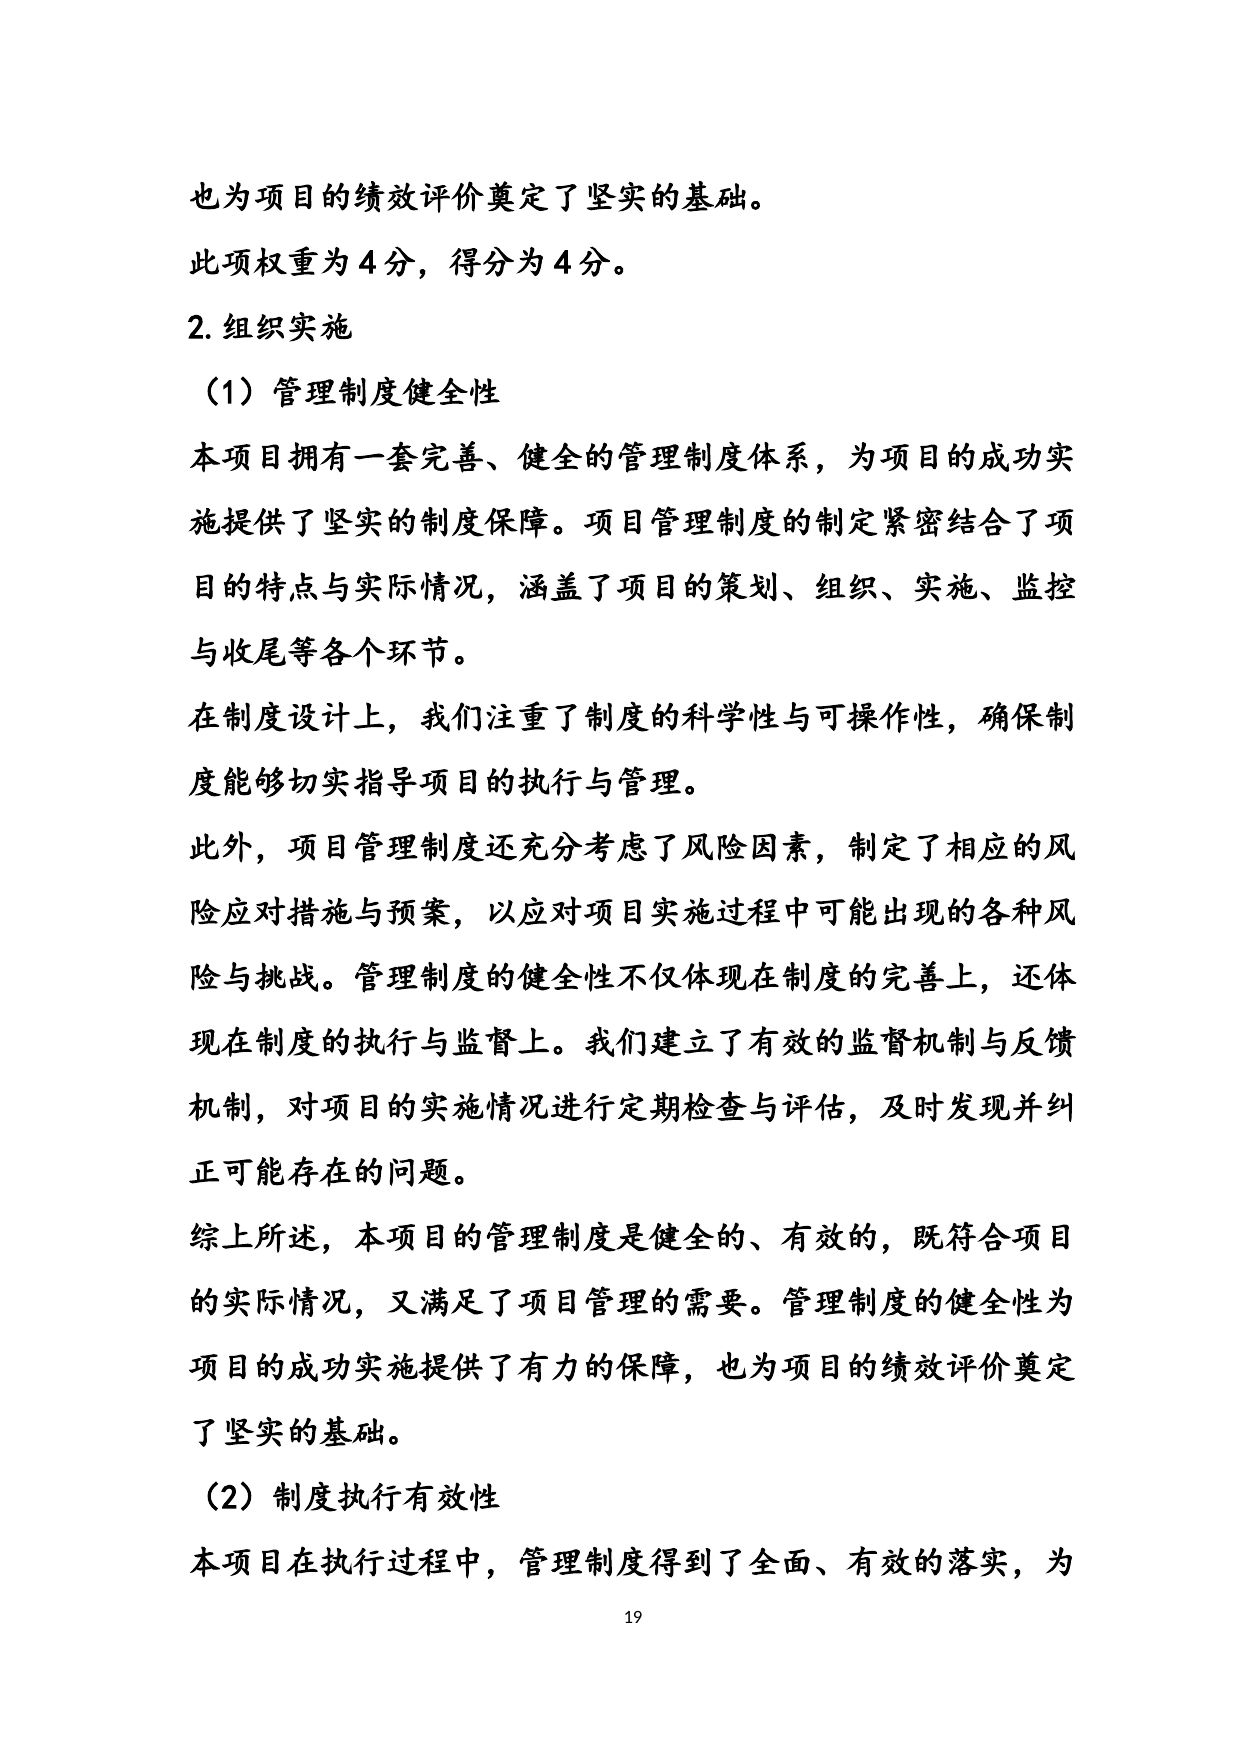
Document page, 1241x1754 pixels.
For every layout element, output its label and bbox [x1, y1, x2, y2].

text [187, 162, 1078, 1592]
